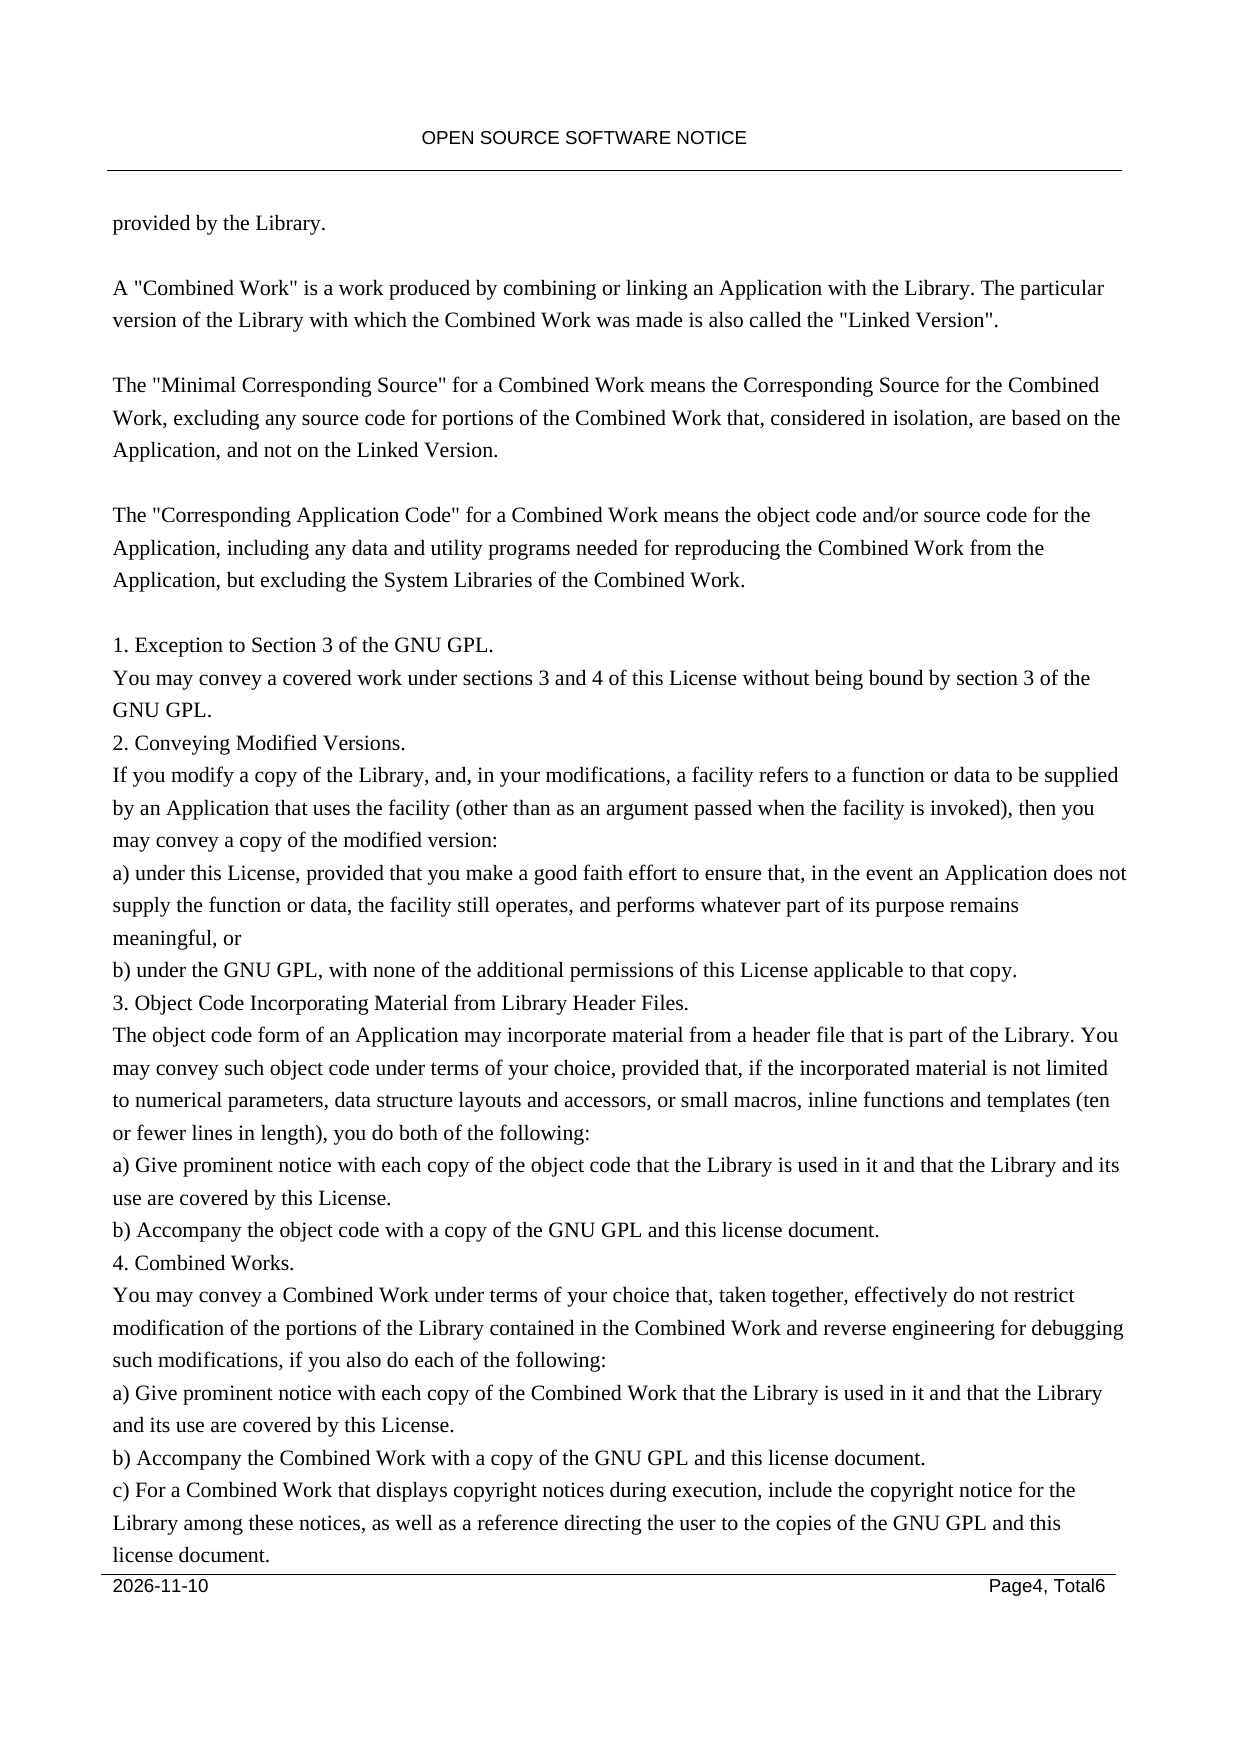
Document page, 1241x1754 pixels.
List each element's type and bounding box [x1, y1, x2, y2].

text [112, 206, 1128, 1571]
